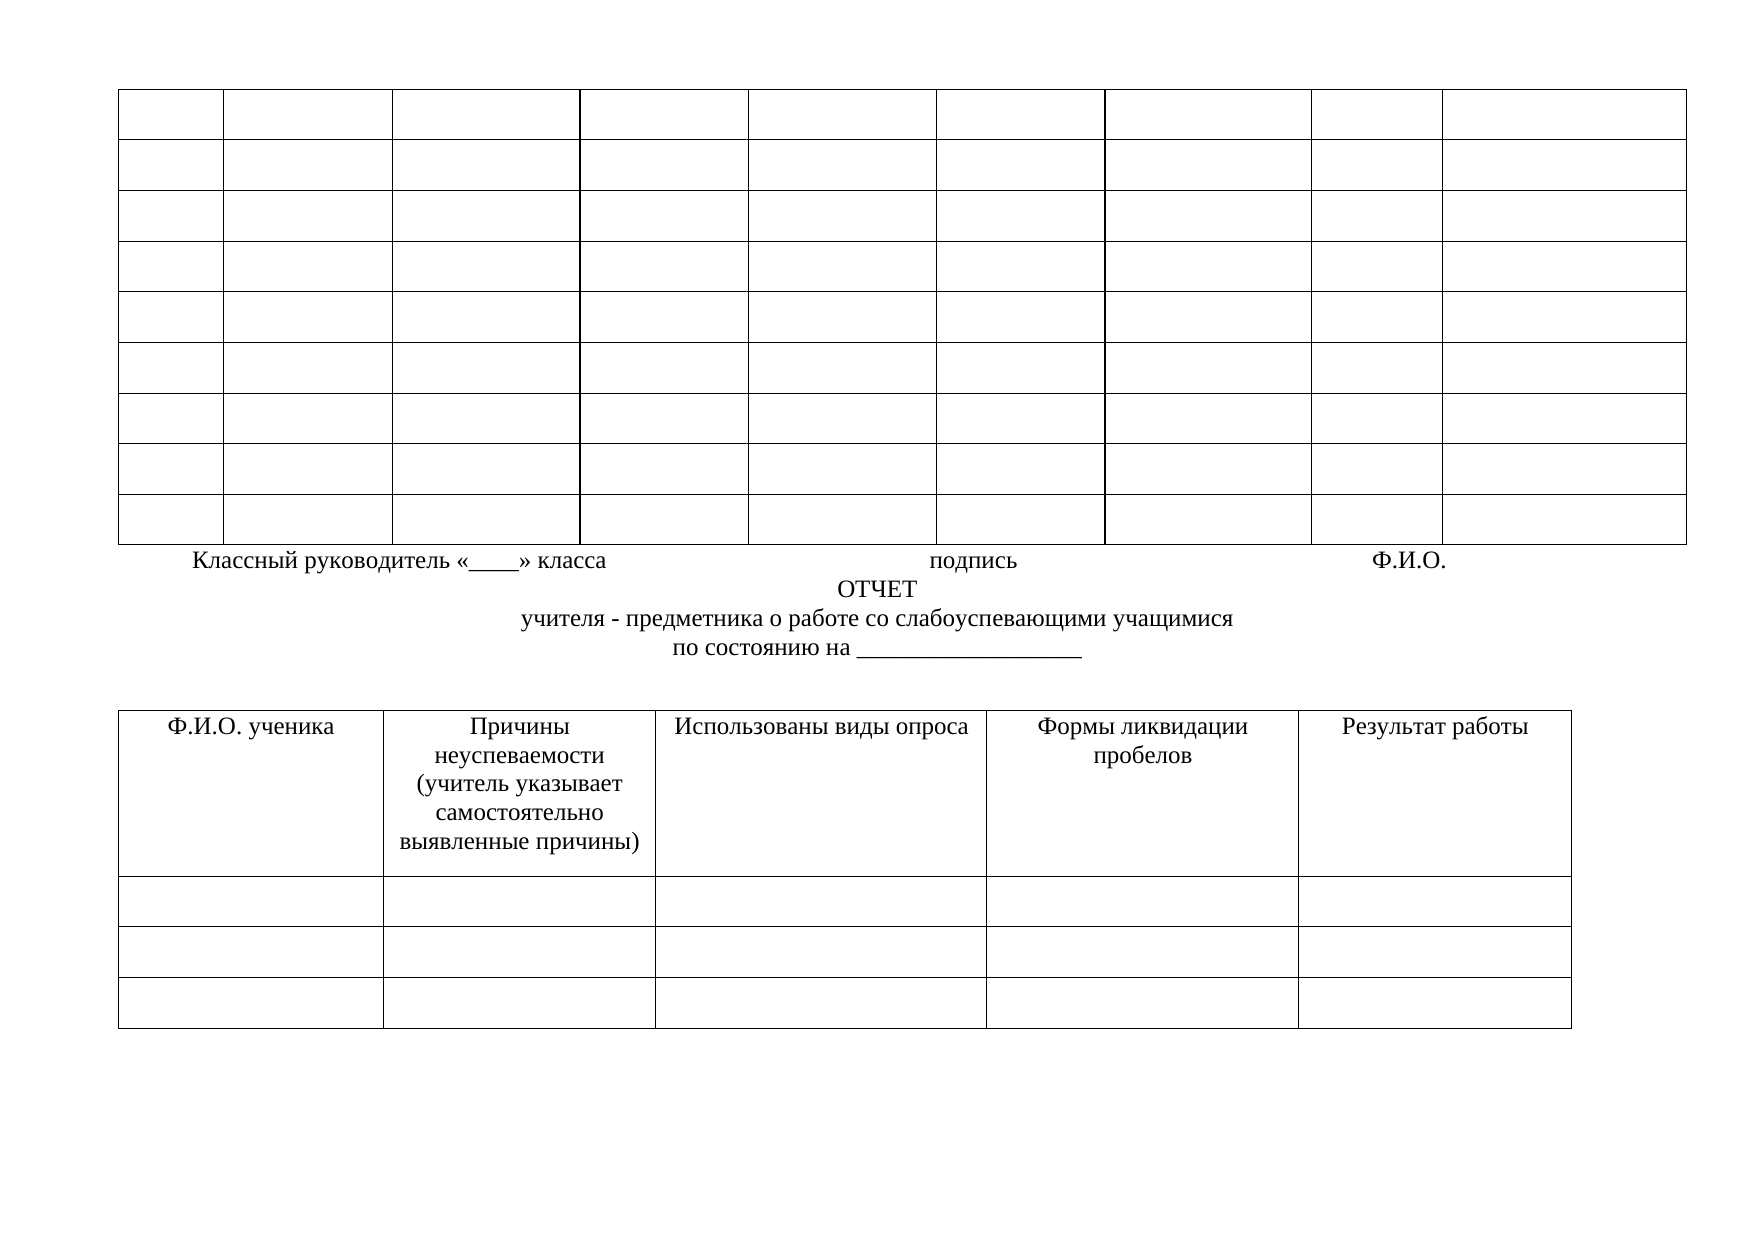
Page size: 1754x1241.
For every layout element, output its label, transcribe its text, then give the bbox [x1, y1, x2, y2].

table_cell [987, 978, 1298, 1027]
table_cell [1443, 343, 1686, 392]
table_cell [749, 90, 936, 139]
table_cell [581, 394, 748, 443]
table_cell [224, 242, 392, 291]
table_cell [1443, 191, 1686, 241]
table_cell [749, 191, 936, 241]
table_cell [1106, 444, 1311, 494]
table_cell [393, 242, 579, 291]
table_header Причины неуспеваемости (учитель указывает самостоятельно выявленные причины) [384, 711, 655, 876]
table_cell [1312, 242, 1442, 291]
table_cell [1106, 343, 1311, 392]
table_cell [937, 191, 1104, 241]
table_cell [1443, 394, 1686, 443]
table_cell [119, 394, 223, 443]
table_cell [937, 90, 1104, 139]
table_cell [393, 495, 579, 544]
table_cell [224, 444, 392, 494]
table_cell [749, 394, 936, 443]
table_cell [119, 495, 223, 544]
table_cell [581, 343, 748, 392]
table_cell [393, 444, 579, 494]
table_cell [987, 877, 1298, 926]
table_cell [1312, 90, 1442, 139]
table_cell [749, 292, 936, 342]
table_cell [1443, 292, 1686, 342]
table_cell [1443, 140, 1686, 190]
table_cell [393, 90, 579, 139]
table_cell [749, 444, 936, 494]
table_cell [581, 495, 748, 544]
table_cell [1312, 191, 1442, 241]
table_cell [937, 140, 1104, 190]
table_cell [119, 978, 383, 1027]
table_cell [224, 343, 392, 392]
table_cell [1106, 140, 1311, 190]
table_cell [1443, 90, 1686, 139]
table_cell [384, 877, 655, 926]
table_cell [1312, 292, 1442, 342]
table_cell [656, 877, 986, 926]
table_cell [1312, 394, 1442, 443]
table_cell [656, 927, 986, 977]
table_cell [749, 242, 936, 291]
table_cell [224, 140, 392, 190]
table_cell [224, 292, 392, 342]
table_header Использованы виды опроса [656, 711, 986, 876]
table_cell [119, 292, 223, 342]
table_cell [1312, 343, 1442, 392]
table_cell [119, 877, 383, 926]
table_cell [1106, 242, 1311, 291]
table_cell [1299, 927, 1571, 977]
table_cell [1299, 877, 1571, 926]
table_cell [581, 191, 748, 241]
table_cell [581, 242, 748, 291]
table_cell [224, 90, 392, 139]
table_cell [581, 90, 748, 139]
table_cell [937, 292, 1104, 342]
table_cell [937, 242, 1104, 291]
table_cell [1106, 191, 1311, 241]
table_cell [937, 343, 1104, 392]
table_cell [1312, 444, 1442, 494]
table_header Результат работы [1299, 711, 1571, 876]
table_cell [119, 444, 223, 494]
table_cell [987, 927, 1298, 977]
table_cell [749, 140, 936, 190]
table_cell [937, 444, 1104, 494]
text Классный руководитель «____» класса подпись Ф.И.О. [118, 545, 1636, 574]
table_cell [749, 343, 936, 392]
text учителя - предметника о работе со слабоуспевающими учащимися [118, 603, 1636, 632]
table_header Ф.И.О. ученика [119, 711, 383, 876]
table_cell [581, 140, 748, 190]
table_cell [393, 394, 579, 443]
table_cell [581, 444, 748, 494]
table_cell [1312, 140, 1442, 190]
table_cell [1443, 444, 1686, 494]
table_cell [224, 495, 392, 544]
table_cell [656, 978, 986, 1027]
table_cell [119, 140, 223, 190]
table_cell [1299, 978, 1571, 1027]
table_cell [224, 191, 392, 241]
table_cell [937, 394, 1104, 443]
table_cell [119, 90, 223, 139]
table_cell [1106, 394, 1311, 443]
table_cell [1106, 292, 1311, 342]
table_cell [1443, 495, 1686, 544]
table_cell [224, 394, 392, 443]
table_cell [1312, 495, 1442, 544]
table_cell [119, 343, 223, 392]
table_cell [393, 343, 579, 392]
text по состоянию на __________________ [118, 632, 1636, 660]
table_cell [393, 191, 579, 241]
table_cell [384, 927, 655, 977]
table_cell [749, 495, 936, 544]
table_cell [581, 292, 748, 342]
table_cell [119, 191, 223, 241]
table_header Формы ликвидации пробелов [987, 711, 1298, 876]
table_cell [384, 978, 655, 1027]
table_cell [1106, 90, 1311, 139]
table_cell [937, 495, 1104, 544]
table_cell [1106, 495, 1311, 544]
table_cell [119, 242, 223, 291]
table_cell [1443, 242, 1686, 291]
table_cell [119, 927, 383, 977]
table_cell [393, 140, 579, 190]
text ОТЧЕТ [118, 574, 1636, 603]
table_cell [393, 292, 579, 342]
